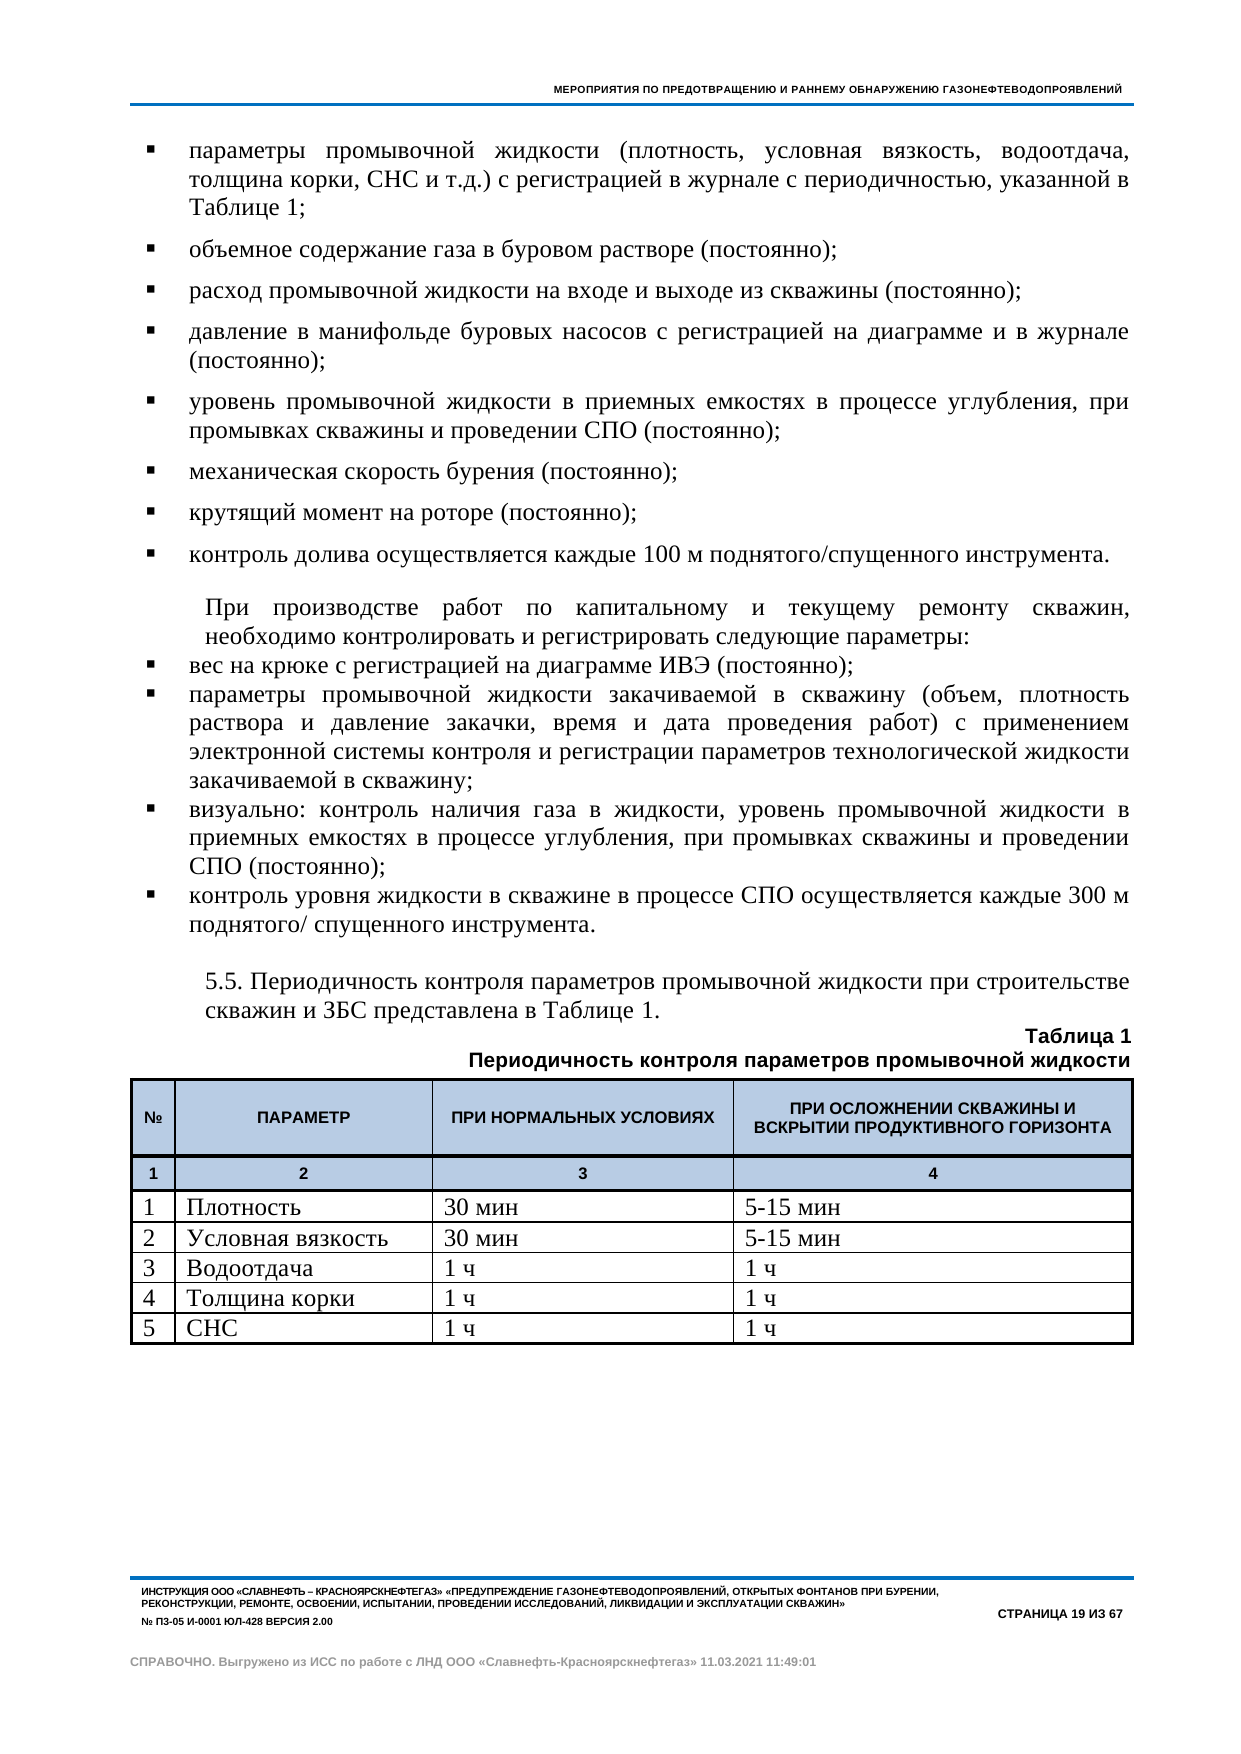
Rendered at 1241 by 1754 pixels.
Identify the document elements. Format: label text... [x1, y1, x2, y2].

text 5.5. Периодичность контроля параметров промывочной жидкости при строительстве скважин и ЗБС представлена в Таблице 1. [205, 966, 1132, 1024]
list вес на крюке с регистрацией на диаграмме ИВЭ (постоянно); [145, 650, 1131, 679]
table_cell 2 [176, 1158, 432, 1189]
list визуально: контроль наличия газа в жидкости, уровень промывочной жидкости в приемных емкостях в процессе углубления, при промывках скважины и проведении СПО (постоянно); [145, 794, 1131, 880]
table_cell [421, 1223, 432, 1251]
table_cell 3 [433, 1158, 733, 1189]
table_cell 1 [133, 1158, 174, 1189]
list механическая скорость бурения (постоянно); [145, 456, 1131, 485]
table_cell 4 [734, 1158, 1131, 1189]
list объемное содержание газа в буровом растворе (постоянно); [145, 234, 1131, 262]
list крутящий момент на роторе (постоянно); [145, 497, 1131, 526]
list давление в манифольде буровых насосов с регистрацией на диаграмме и в журнале (постоянно); [145, 316, 1131, 374]
text Периодичность контроля параметров промывочной жидкости [205, 1048, 1131, 1072]
list уровень промывочной жидкости в приемных емкостях в процессе углубления, при промывках скважины и проведении СПО (постоянно); [145, 386, 1131, 444]
list расход промывочной жидкости на входе и выходе из скважины (постоянно); [145, 275, 1131, 304]
list контроль уровня жидкости в скважине в процессе СПО осуществляется каждые 300 м поднятого/ спущенного инструмента. [145, 880, 1131, 937]
text При производстве работ по капитальному и текущему ремонту скважин, необходимо контролировать и регистрировать следующие параметры: [205, 592, 1131, 650]
table_header ПРИ НОРМАЛЬНЫХ УСЛОВИЯХ [433, 1081, 733, 1154]
table_header № [133, 1081, 174, 1154]
table_header ПАРАМЕТР [176, 1081, 432, 1154]
text Таблица 1 [205, 1024, 1131, 1048]
list параметры промывочной жидкости (плотность, условная вязкость, водоотдача, толщина корки, СНС и т.д.) с регистрацией в журнале с периодичностью, указанной в Таблице 1; [145, 135, 1131, 221]
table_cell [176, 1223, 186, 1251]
list контроль долива осуществляется каждые 100 м поднятого/спущенного инструмента. [145, 539, 1132, 567]
table_header ПРИ ОСЛОЖНЕНИИ СКВАЖИНЫ И ВСКРЫТИИ ПРОДУКТИВНОГО ГОРИЗОНТА [734, 1081, 1131, 1154]
list параметры промывочной жидкости закачиваемой в скважину (объем, плотность раствора и давление закачки, время и дата проведения работ) с применением электронной системы контроля и регистрации параметров технологической жидкости закачиваемой в скважину; [145, 679, 1131, 794]
